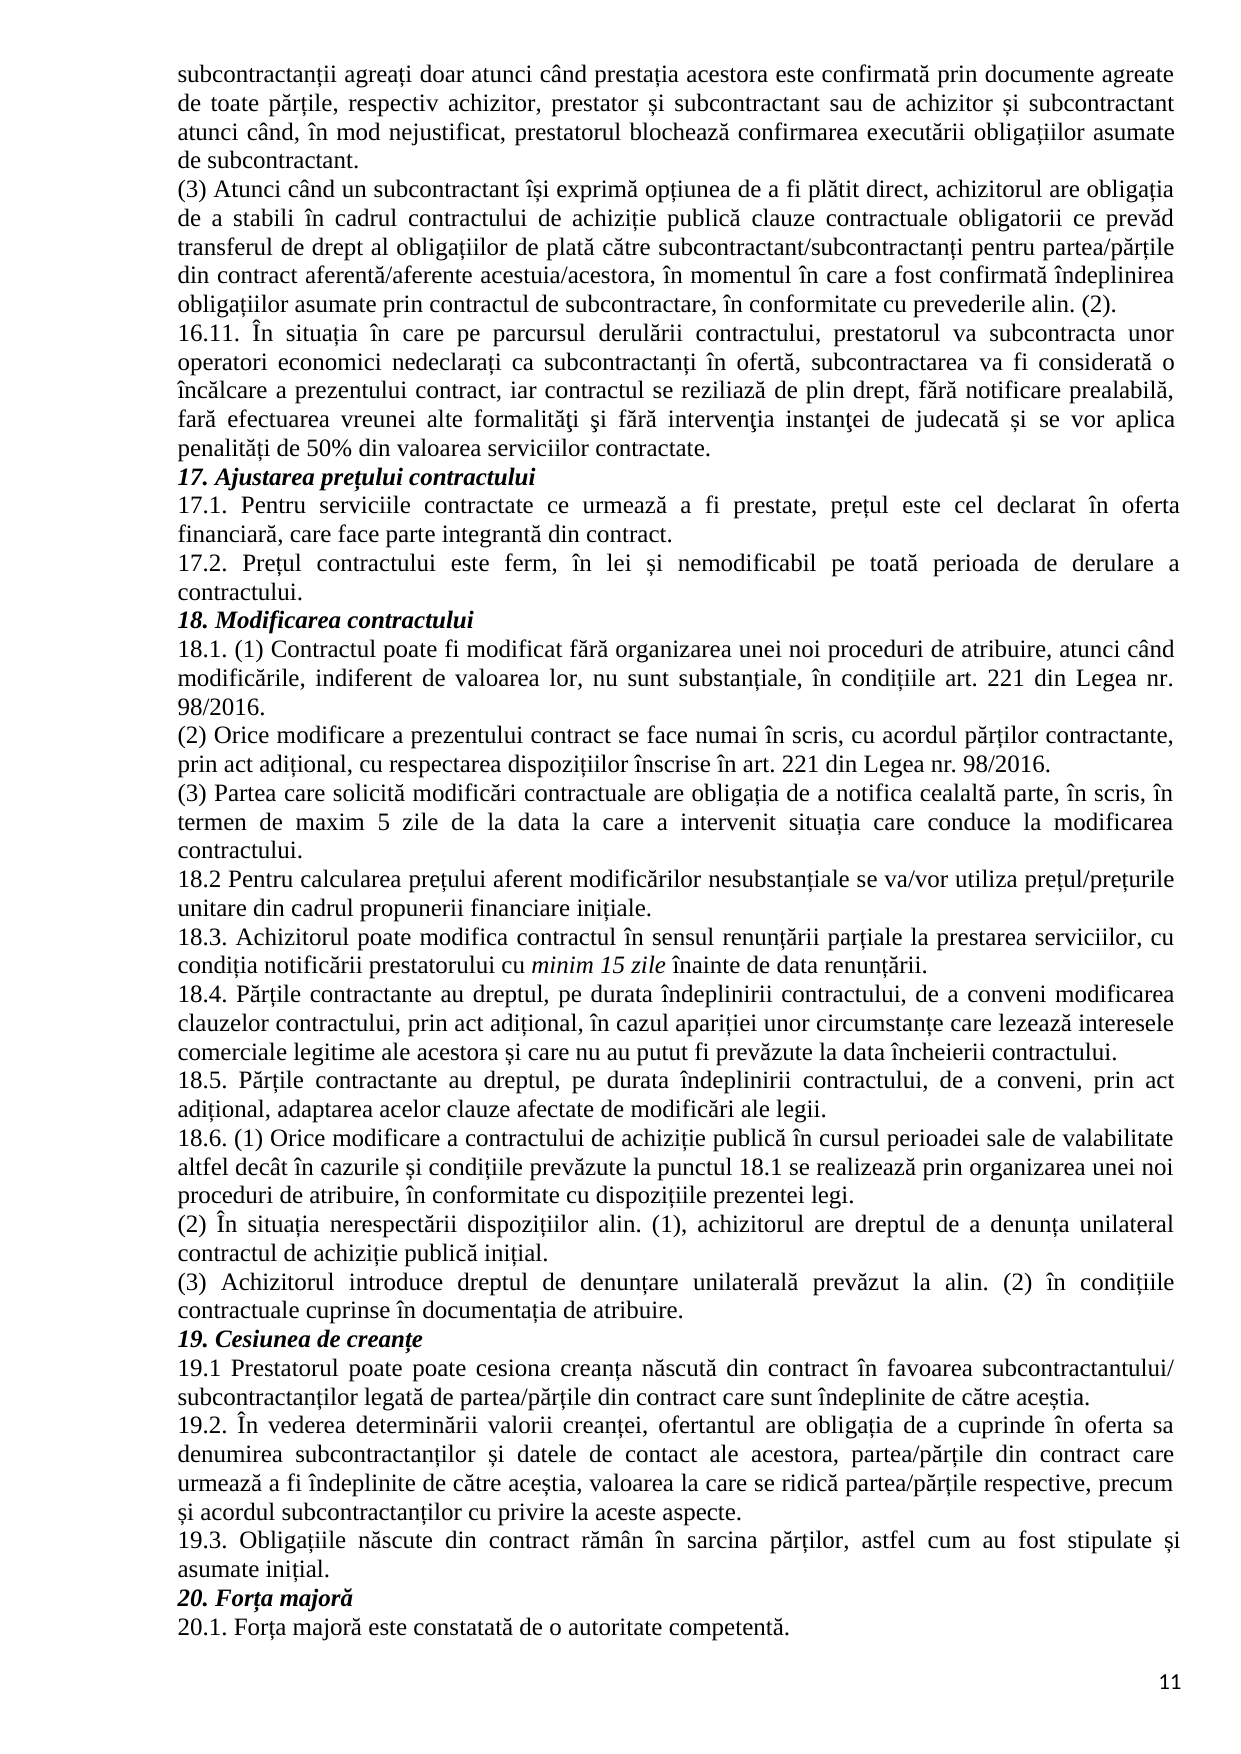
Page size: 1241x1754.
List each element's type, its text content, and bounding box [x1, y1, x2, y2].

text 20.1. Forța majoră este constatată de o autoritate competentă. [177, 1612, 1181, 1640]
text 18.2 Pentru calcularea prețului aferent modificărilor nesubstanțiale se va/vor utiliza prețul/prețurile unitare din cadrul propunerii financiare inițiale. [177, 864, 1175, 922]
text 18.3. Achizitorul poate modifica contractul în sensul renunțării parțiale la prestarea serviciilor, cu condiția notificării prestatorului cu minim 15 zile înainte de data renunțării. [177, 922, 1175, 979]
text 19. Cesiunea de creanțe [177, 1324, 1175, 1353]
text 19.3. Obligațiile născute din contract rămân în sarcina părților, astfel cum au fost stipulate și asumate inițial. [177, 1525, 1181, 1583]
text 16.11. În situația în care pe parcursul derulării contractului, prestatorul va subcontracta unor operatori economici nedeclarați ca subcontractanți în ofertă, subcontractarea va fi considerată o încălcare a prezentului contract, iar contractul se reziliază de plin drept, fără notificare prealabilă, fară efectuarea vreunei alte formalităţi şi fără intervenţia instanţei de judecată și se vor aplica penalități de 50% din valoarea serviciilor contractate. [177, 318, 1175, 462]
text 19.2. În vederea determinării valorii creanței, ofertantul are obligația de a cuprinde în oferta sa denumirea subcontractanților și datele de contact ale acestora, partea/părțile din contract care urmează a fi îndeplinite de către aceștia, valoarea la care se ridică partea/părțile respective, precum și acordul subcontractanților cu privire la aceste aspecte. [177, 1410, 1175, 1525]
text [177, 59, 1175, 174]
text 17.1. Pentru serviciile contractate ce urmează a fi prestate, prețul este cel declarat în oferta financiară, care face parte integrantă din contract. [177, 490, 1181, 548]
text 18.4. Părțile contractante au dreptul, pe durata îndeplinirii contractului, de a conveni modificarea clauzelor contractului, prin act adițional, în cazul apariției unor circumstanțe care lezează interesele comerciale legitime ale acestora și care nu au putut fi prevăzute la data încheierii contractului. [177, 979, 1175, 1065]
text (3) Atunci când un subcontractant își exprimă opțiunea de a fi plătit direct, achizitorul are obligația de a stabili în cadrul contractului de achiziție publică clauze contractuale obligatorii ce prevăd transferul de drept al obligațiilor de plată către subcontractant/subcontractanți pentru partea/părțile din contract aferentă/aferente acestuia/acestora, în momentul în care a fost confirmată îndeplinirea obligațiilor asumate prin contractul de subcontractare, în conformitate cu prevederile alin. (2). [177, 174, 1175, 318]
text 20. Forța majoră [177, 1583, 1175, 1612]
text 18.1. (1) Contractul poate fi modificat fără organizarea unei noi proceduri de atribuire, atunci când modificările, indiferent de valoarea lor, nu sunt substanțiale, în condițiile art. 221 din Legea nr. 98/2016. [177, 634, 1175, 720]
text 17.2. Prețul contractului este ferm, în lei și nemodificabil pe toată perioada de derulare a contractului. [177, 548, 1181, 605]
text 19.1 Prestatorul poate poate cesiona creanța născută din contract în favoarea subcontractantului/ subcontractanților legată de partea/părțile din contract care sunt îndeplinite de către aceștia. [177, 1353, 1175, 1410]
text (3) Achizitorul introduce dreptul de denunțare unilaterală prevăzut la alin. (2) în condițiile contractuale cuprinse în documentația de atribuire. [177, 1267, 1175, 1324]
text 17. Ajustarea prețului contractului [177, 462, 1175, 490]
text (2) În situația nerespectării dispozițiilor alin. (1), achizitorul are dreptul de a denunța unilateral contractul de achiziție publică inițial. [177, 1209, 1175, 1267]
text 18.5. Părțile contractante au dreptul, pe durata îndeplinirii contractului, de a conveni, prin act adițional, adaptarea acelor clauze afectate de modificări ale legii. [177, 1065, 1175, 1123]
text 18.6. (1) Orice modificare a contractului de achiziție publică în cursul perioadei sale de valabilitate altfel decât în cazurile și condițiile prevăzute la punctul 18.1 se realizează prin organizarea unei noi proceduri de atribuire, în conformitate cu dispozițiile prezentei legi. [177, 1123, 1175, 1209]
text (3) Partea care solicită modificări contractuale are obligația de a notifica cealaltă parte, în scris, în termen de maxim 5 zile de la data la care a intervenit situația care conduce la modificarea contractului. [177, 778, 1175, 864]
text 18. Modificarea contractului [177, 605, 1175, 634]
text (2) Orice modificare a prezentului contract se face numai în scris, cu acordul părților contractante, prin act adițional, cu respectarea dispozițiilor înscrise în art. 221 din Legea nr. 98/2016. [177, 720, 1175, 778]
